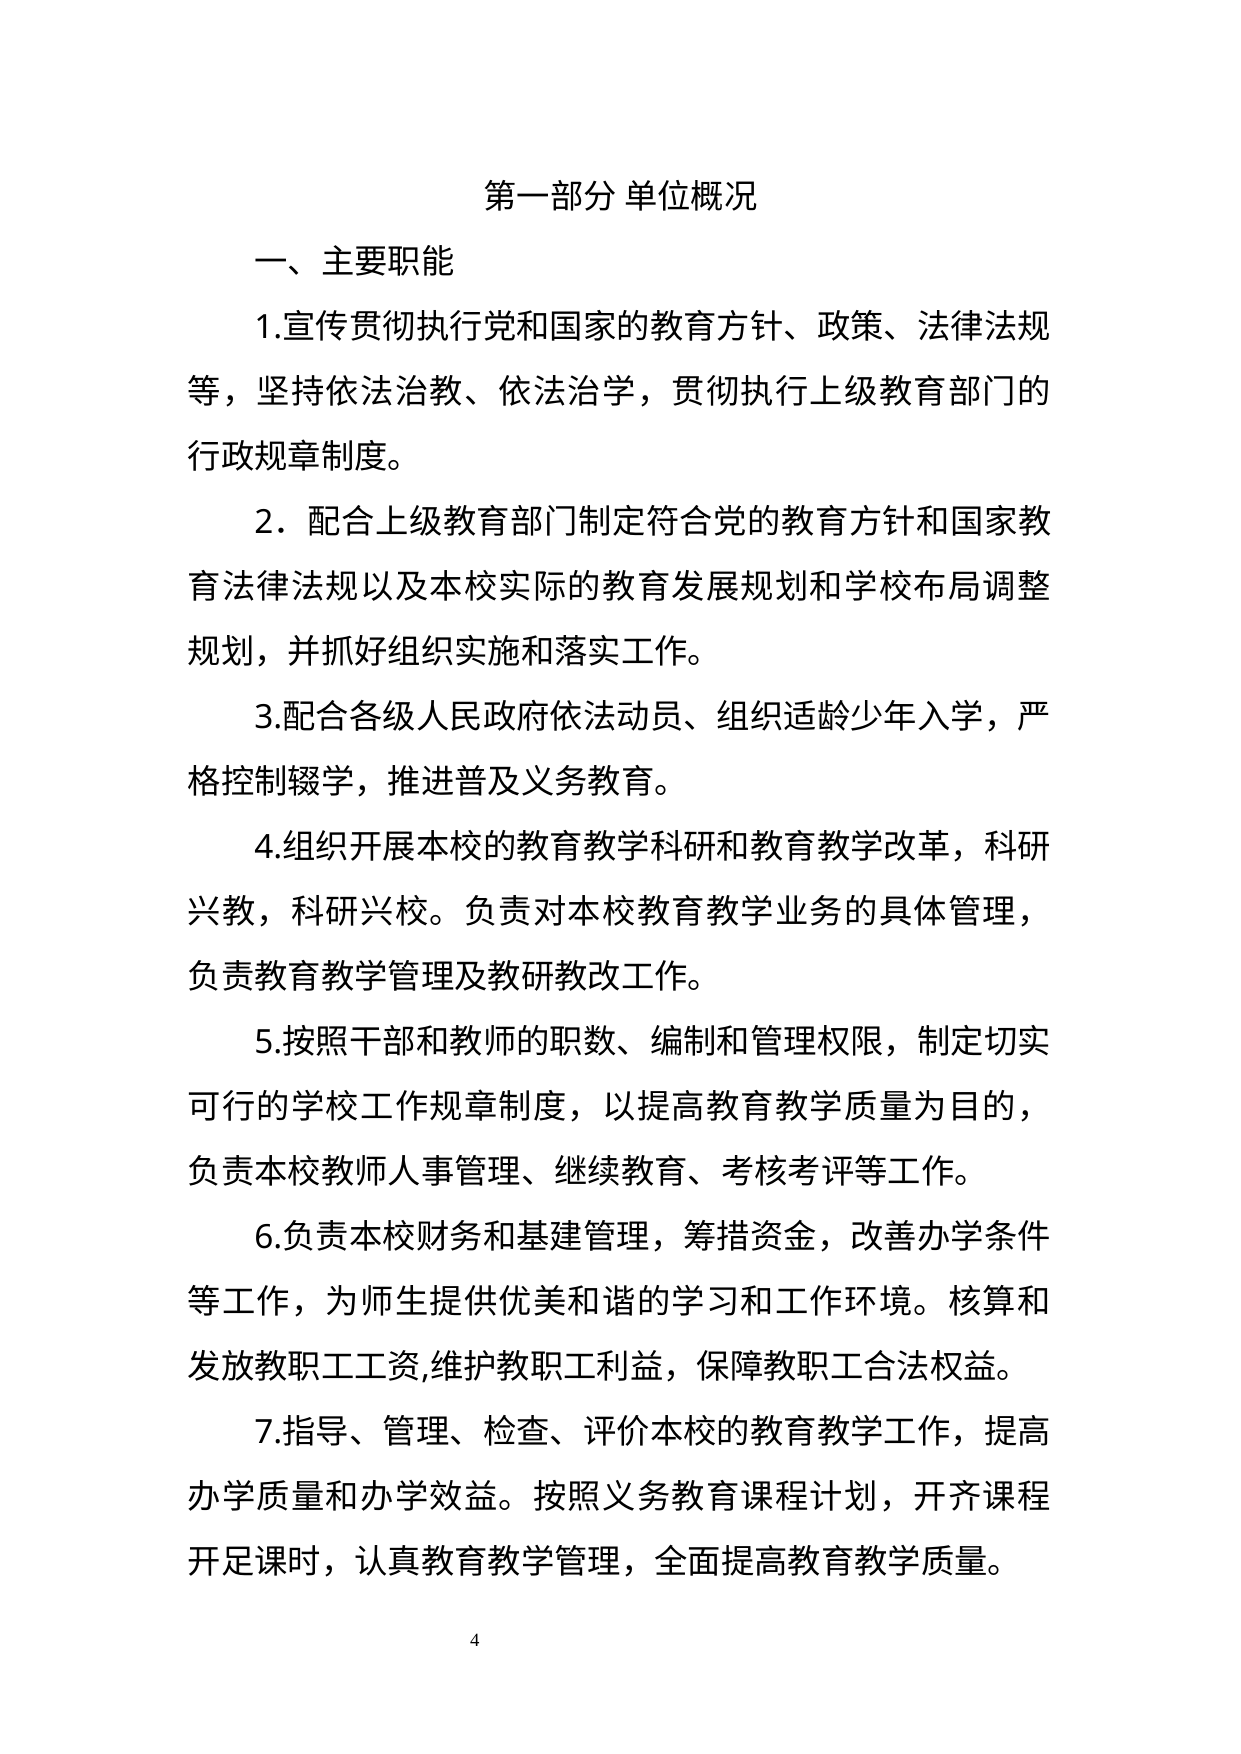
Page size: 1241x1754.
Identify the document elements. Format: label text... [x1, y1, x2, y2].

text 一、主要职能 [187, 227, 1053, 292]
text 3.配合各级人民政府依法动员、组织适龄少年入学，严格控制辍学，推进普及义务教育。 [187, 682, 1053, 812]
text 6.负责本校财务和基建管理，筹措资金，改善办学条件等工作，为师生提供优美和谐的学习和工作环境。核算和发放教职工工资,维护教职工利益，保障教职工合法权益。 [187, 1202, 1053, 1397]
text 4.组织开展本校的教育教学科研和教育教学改革，科研兴教，科研兴校。负责对本校教育教学业务的具体管理，负责教育教学管理及教研教改工作。 [187, 812, 1053, 1007]
text 7.指导、管理、检查、评价本校的教育教学工作，提高办学质量和办学效益。按照义务教育课程计划，开齐课程，开足课时，认真教育教学管理，全面提高教育教学质量。 [187, 1397, 1053, 1592]
text 2．配合上级教育部门制定符合党的教育方针和国家教育法律法规以及本校实际的教育发展规划和学校布局调整规划，并抓好组织实施和落实工作。 [187, 487, 1053, 682]
text 1.宣传贯彻执行党和国家的教育方针、政策、法律法规等，坚持依法治教、依法治学，贯彻执行上级教育部门的行政规章制度。 [187, 292, 1053, 487]
text 第一部分 单位概况 [187, 162, 1053, 227]
text 5.按照干部和教师的职数、编制和管理权限，制定切实可行的学校工作规章制度，以提高教育教学质量为目的，负责本校教师人事管理、继续教育、考核考评等工作。 [187, 1007, 1053, 1202]
